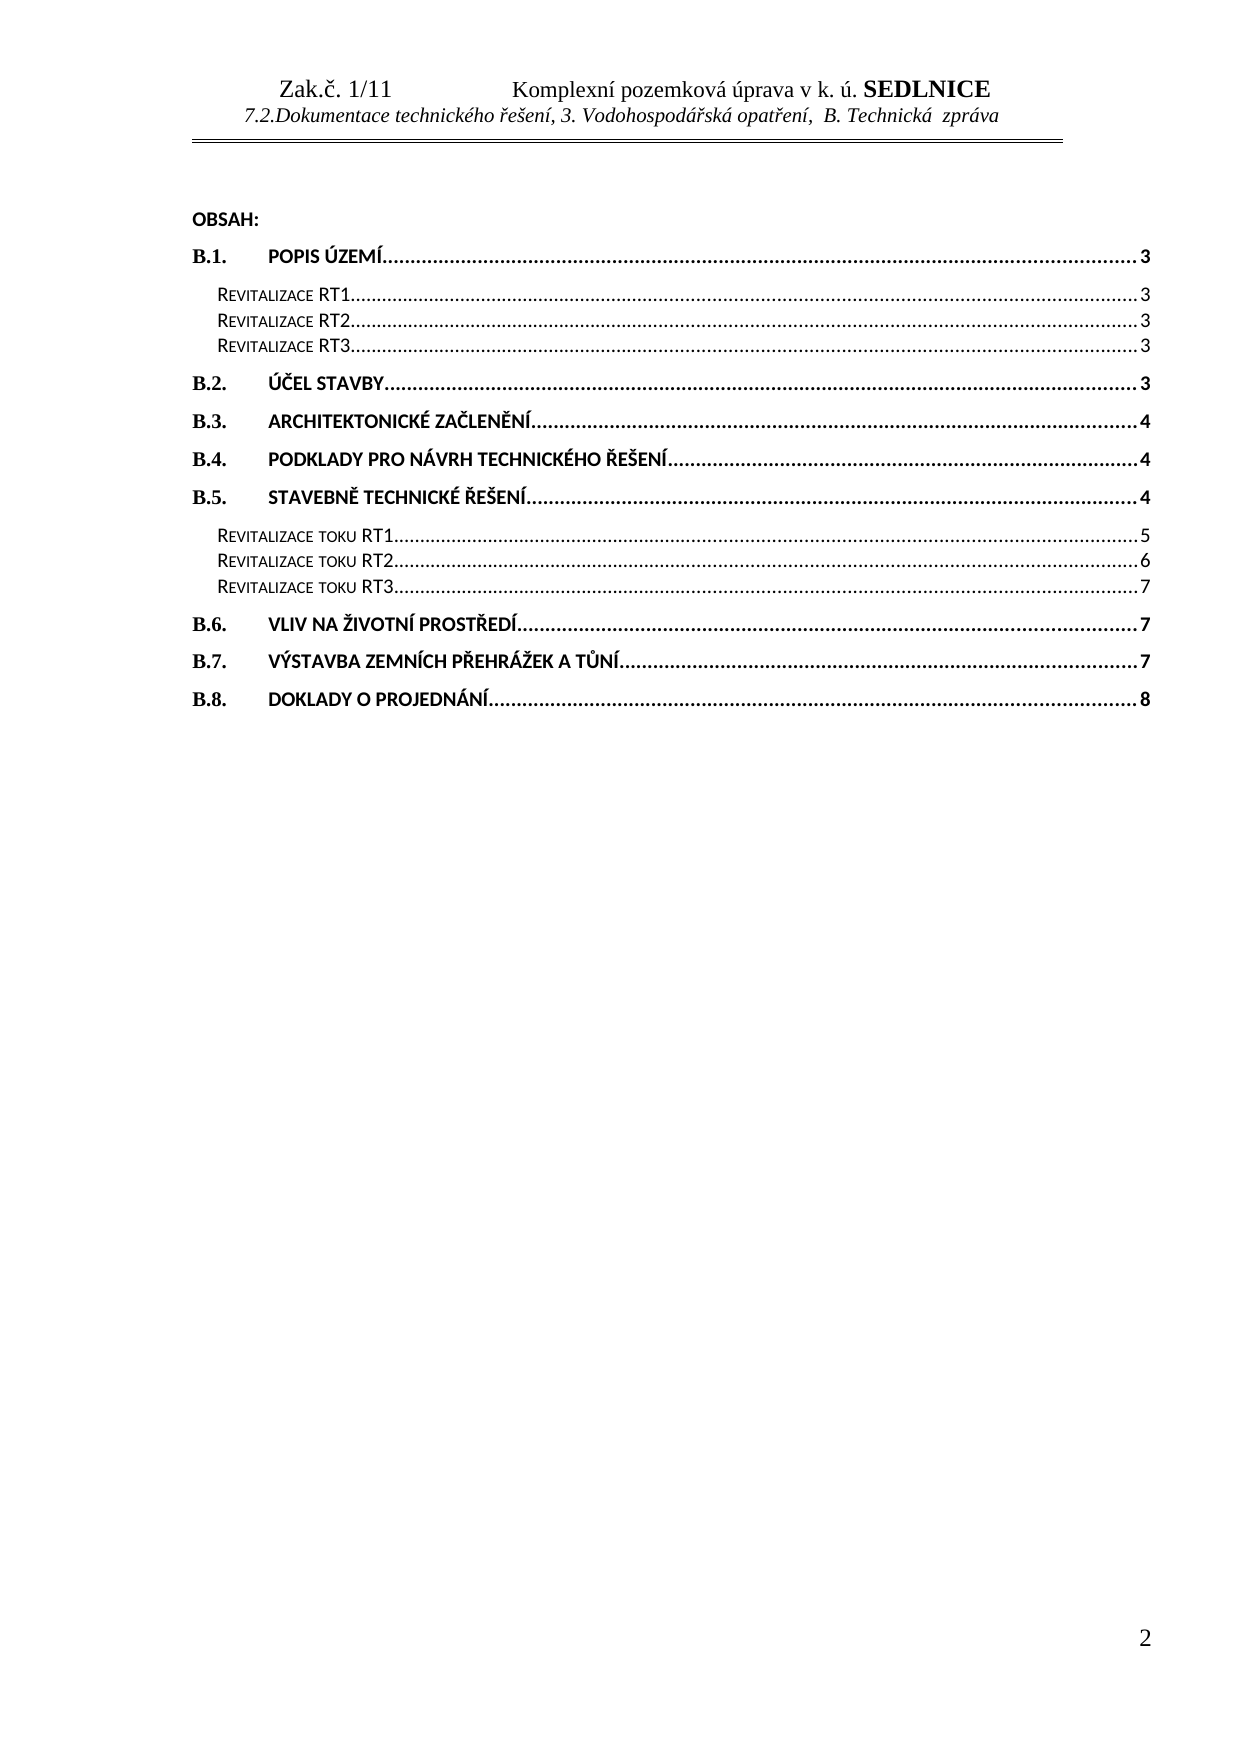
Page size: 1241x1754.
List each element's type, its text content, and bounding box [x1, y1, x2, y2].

text Revitalizace toku RT1 5 [143, 522, 1152, 547]
text Revitalizace toku RT3 7 [143, 573, 1152, 598]
text B.6. Vliv na životní prostředí 7 [118, 611, 1152, 636]
text B.4. Podklady pro návrh technického řešení 4 [118, 446, 1152, 472]
text B.5. Stavebně technické řešení 4 [118, 484, 1152, 509]
text B.2. Účel stavby 3 [118, 370, 1152, 396]
text B.3. Architektonické začlenění 4 [118, 408, 1152, 434]
text B.7. Výstavba zemních přehrážek a tůní 7 [118, 649, 1152, 674]
text Revitalizace RT2 3 [143, 307, 1152, 332]
text B.8. Doklady o projednání 8 [118, 687, 1152, 712]
text Revitalizace toku RT2 6 [143, 547, 1152, 573]
text Revitalizace RT3 3 [143, 332, 1152, 358]
text Obsah: [118, 206, 1152, 231]
text Revitalizace RT1 3 [143, 282, 1152, 307]
text B.1. Popis území 3 [118, 244, 1152, 269]
